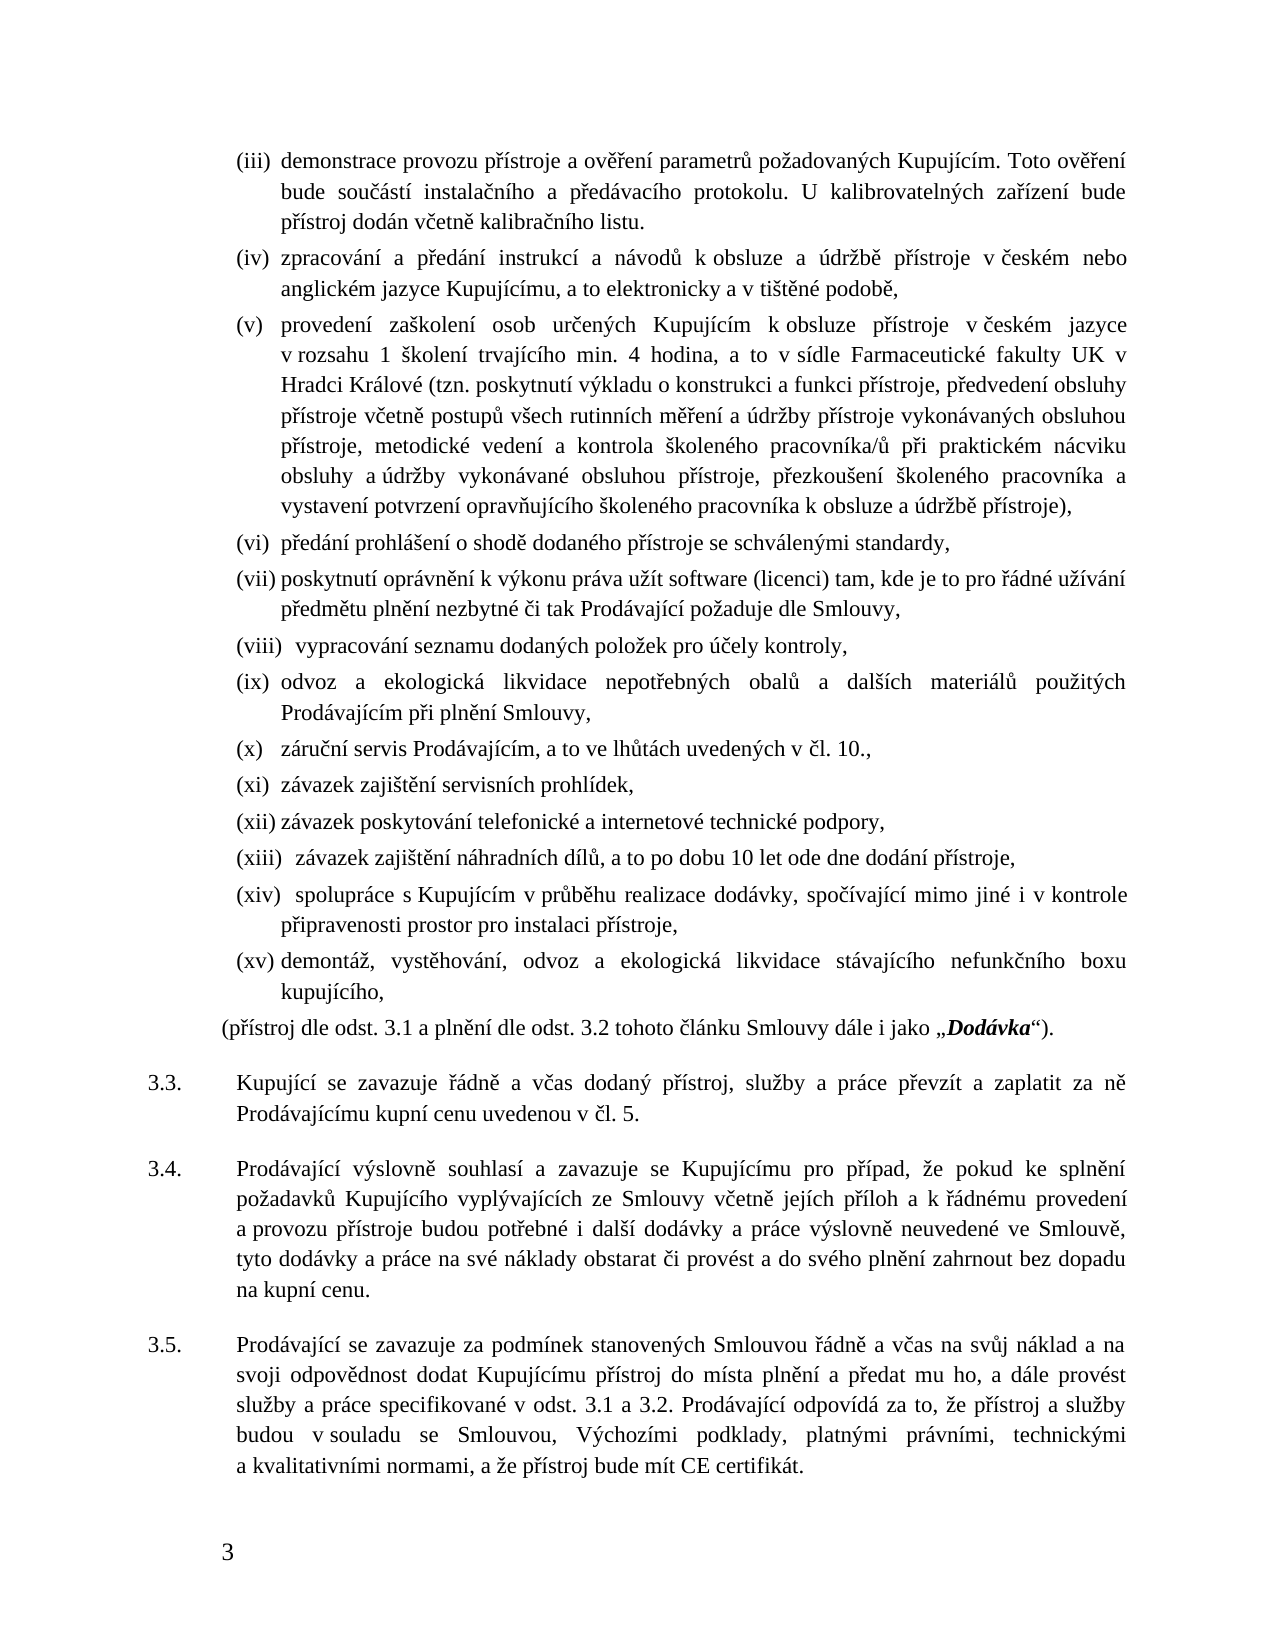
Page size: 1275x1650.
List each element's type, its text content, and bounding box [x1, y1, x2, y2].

list závazek poskytování telefonické a internetové technické podpory, [236, 808, 1127, 834]
list zpracování a předání instrukcí a návodů k obsluze a údržbě přístroje v českém nebo anglickém jazyce Kupujícímu, a to elektronicky a v tištěné podobě, [236, 244, 1127, 301]
subtitle Prodávající se zavazuje za podmínek stanovených Smlouvou řádně a včas na svůj náklad a na svoji odpovědnost dodat Kupujícímu přístroj do místa plnění a předat mu ho, a dále provést služby a práce specifikované v odst. 3.1 a 3.2. Prodávající odpovídá za to, že přístroj a služby budou v souladu se Smlouvou, Výchozími podklady, platnými právními, technickými a kvalitativními normami, a že přístroj bude mít CE certifikát. [148, 1331, 1127, 1478]
list poskytnutí oprávnění k výkonu práva užít software (licenci) tam, kde je to pro řádné užívání předmětu plnění nezbytné či tak Prodávající požaduje dle Smlouvy, [236, 565, 1127, 622]
subtitle Prodávající výslovně souhlasí a zavazuje se Kupujícímu pro případ, že pokud ke splnění požadavků Kupujícího vyplývajících ze Smlouvy včetně jejích příloh a k řádnému provedení a provozu přístroje budou potřebné i další dodávky a práce výslovně neuvedené ve Smlouvě, tyto dodávky a práce na své náklady obstarat či provést a do svého plnění zahrnout bez dopadu na kupní cenu. [148, 1155, 1127, 1302]
subtitle Kupující se zavazuje řádně a včas dodaný přístroj, služby a práce převzít a zaplatit za ně Prodávajícímu kupní cenu uvedenou v čl. 5. [148, 1069, 1127, 1126]
list spolupráce s Kupujícím v průběhu realizace dodávky, spočívající mimo jiné i v kontrole připravenosti prostor pro instalaci přístroje, [236, 881, 1127, 937]
list závazek zajištění náhradních dílů, a to po dobu 10 let ode dne dodání přístroje, [236, 844, 1127, 871]
list předání prohlášení o shodě dodaného přístroje se schválenými standardy, [236, 529, 1127, 555]
list odvoz a ekologická likvidace nepotřebných obalů a dalších materiálů použitých Prodávajícím při plnění Smlouvy, [236, 668, 1127, 725]
list závazek zajištění servisních prohlídek, [236, 772, 1127, 798]
text (přístroj dle odst. 3.1 a plnění dle odst. 3.2 tohoto článku Smlouvy dále i jako „Dodávka“). [221, 1014, 1127, 1041]
list demontáž, vystěhování, odvoz a ekologická likvidace stávajícího nefunkčního boxu kupujícího, [236, 948, 1127, 1004]
list demonstrace provozu přístroje a ověření parametrů požadovaných Kupujícím. Toto ověření bude součástí instalačního a předávacího protokolu. U kalibrovatelných zařízení bude přístroj dodán včetně kalibračního listu. [236, 148, 1127, 234]
list provedení zaškolení osob určených Kupujícím k obsluze přístroje v českém jazyce v rozsahu 1 školení trvajícího min. 4 hodina, a to v sídle Farmaceutické fakulty UK v Hradci Králové (tzn. poskytnutí výkladu o konstrukci a funkci přístroje, předvedení obsluhy přístroje včetně postupů všech rutinních měření a údržby přístroje vykonávaných obsluhou přístroje, metodické vedení a kontrola školeného pracovníka/ů při praktickém nácviku obsluhy a údržby vykonávané obsluhou přístroje, přezkoušení školeného pracovníka a vystavení potvrzení opravňujícího školeného pracovníka k obsluze a údržbě přístroje), [236, 311, 1127, 519]
list vypracování seznamu dodaných položek pro účely kontroly, [236, 632, 1127, 658]
list záruční servis Prodávajícím, a to ve lhůtách uvedených v čl. 10., [236, 735, 1127, 761]
